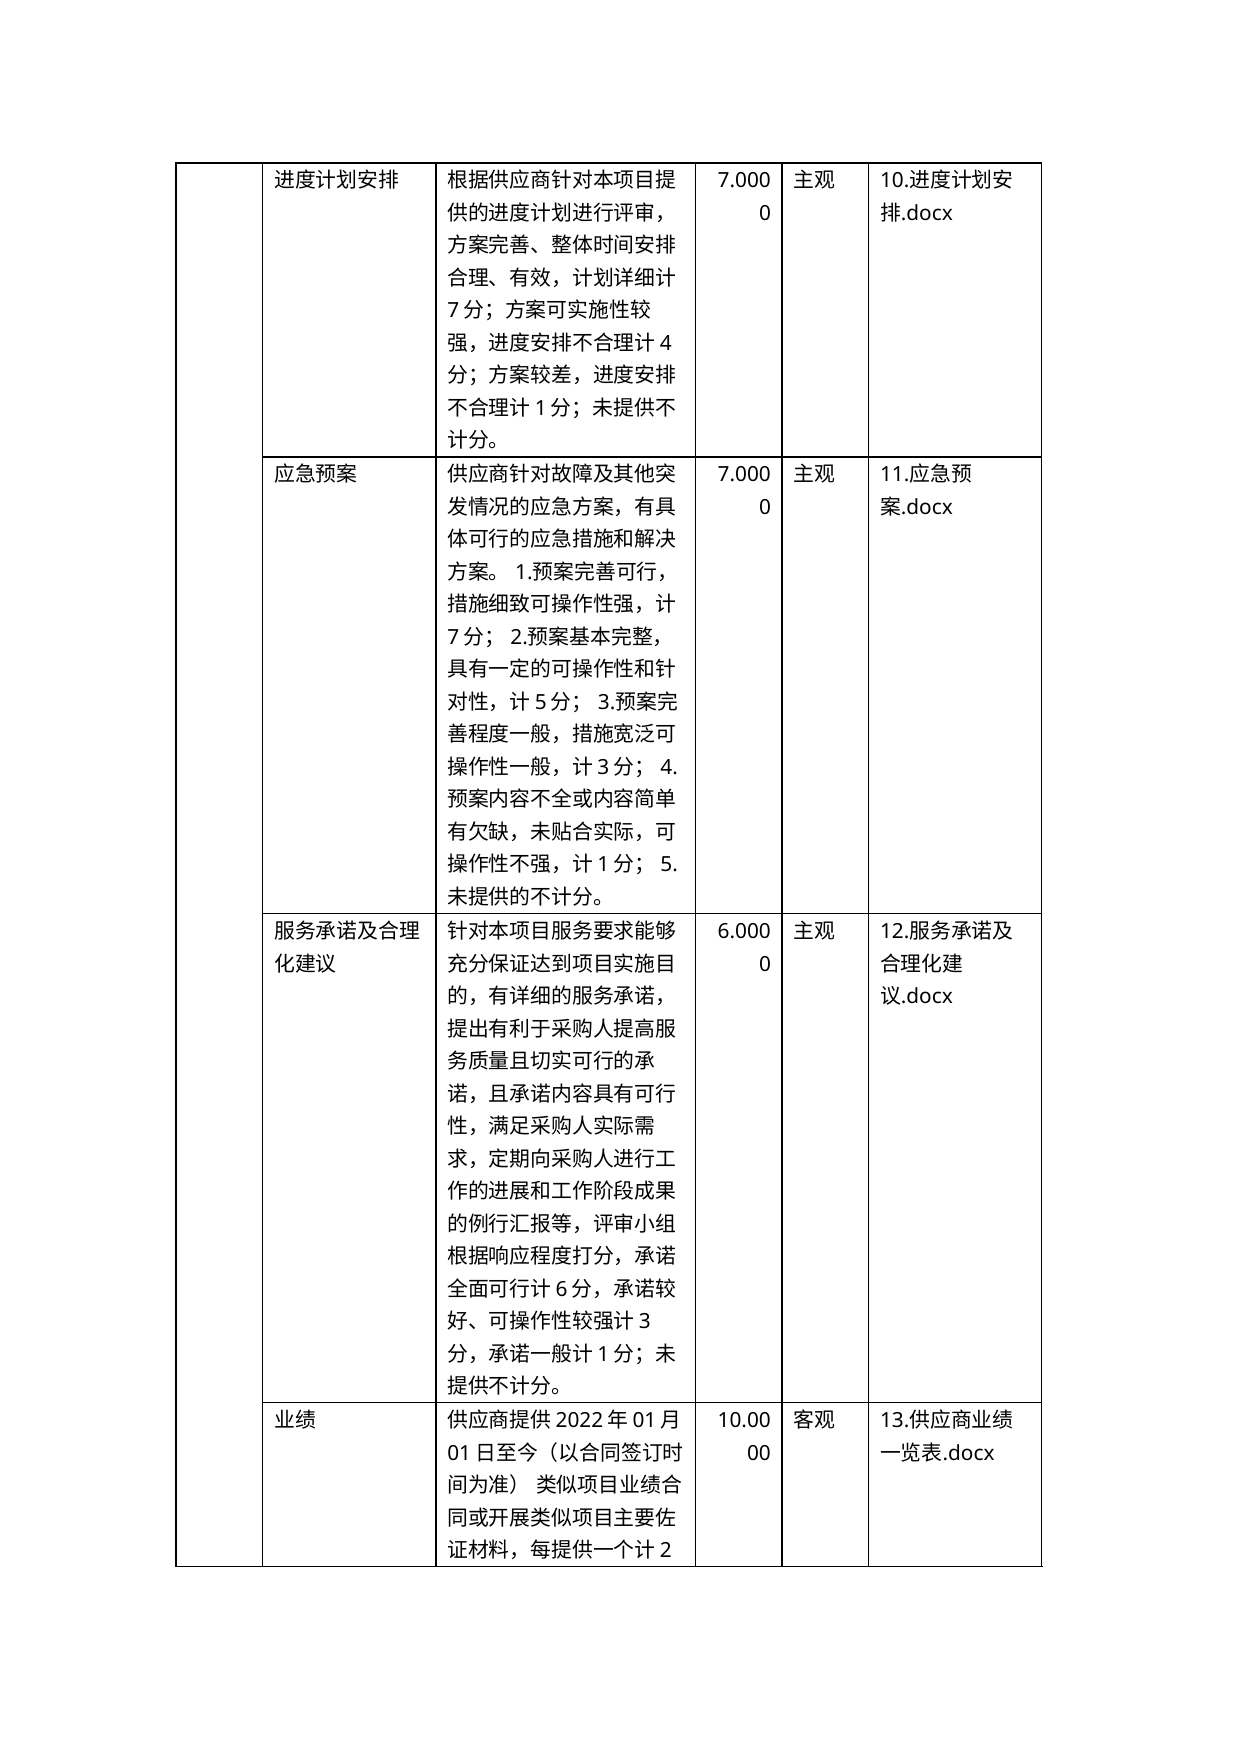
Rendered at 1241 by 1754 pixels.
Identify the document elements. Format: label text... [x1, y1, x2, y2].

table_cell 服务承诺及合理化建议 [263, 914, 435, 1402]
table_cell 应急预案 [263, 458, 435, 913]
table_cell 10.进度计划安排.docx [869, 164, 1041, 456]
table_cell 主观 [783, 914, 868, 1402]
table_cell 主观 [783, 458, 868, 913]
table_cell 11.应急预案.docx [869, 458, 1041, 913]
table_cell 10.0000 [696, 1403, 781, 1566]
table_cell 供应商针对故障及其他突发情况的应急方案，有具体可行的应急措施和解决方案。 1.预案完善可行，措施细致可操作性强，计7分； 2.预案基本完整，具有一定的可操作性和针对性，计5分； 3.预案完善程度一般，措施宽泛可操作性一般，计3分； 4.预案内容不全或内容简单有欠缺，未贴合实际，可操作性不强，计1分； 5.未提供的不计分。 [437, 458, 695, 913]
table_cell 12.服务承诺及合理化建议.docx [869, 914, 1041, 1402]
table_cell 7.0000 [696, 458, 781, 913]
table_cell 7.0000 [696, 164, 781, 456]
table_cell 进度计划安排 [263, 164, 435, 456]
table_cell 业绩 [263, 1403, 435, 1566]
table_cell 针对本项目服务要求能够充分保证达到项目实施目的，有详细的服务承诺，提出有利于采购人提高服务质量且切实可行的承诺，且承诺内容具有可行性，满足采购人实际需求，定期向采购人进行工作的进展和工作阶段成果的例行汇报等，评审小组根据响应程度打分，承诺全面可行计6分，承诺较好、可操作性较强计3分，承诺一般计1分；未提供不计分。 [437, 914, 695, 1402]
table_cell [437, 1403, 695, 1566]
table_cell 13.供应商业绩一览表.docx [869, 1403, 1041, 1566]
table_cell 主观 [783, 164, 868, 456]
table_cell 6.0000 [696, 914, 781, 1402]
table_cell 客观 [783, 1403, 868, 1566]
table_cell 根据供应商针对本项目提供的进度计划进行评审，方案完善、整体时间安排合理、有效，计划详细计7分；方案可实施性较强，进度安排不合理计4分；方案较差，进度安排不合理计1分；未提供不计分。 [437, 164, 695, 456]
